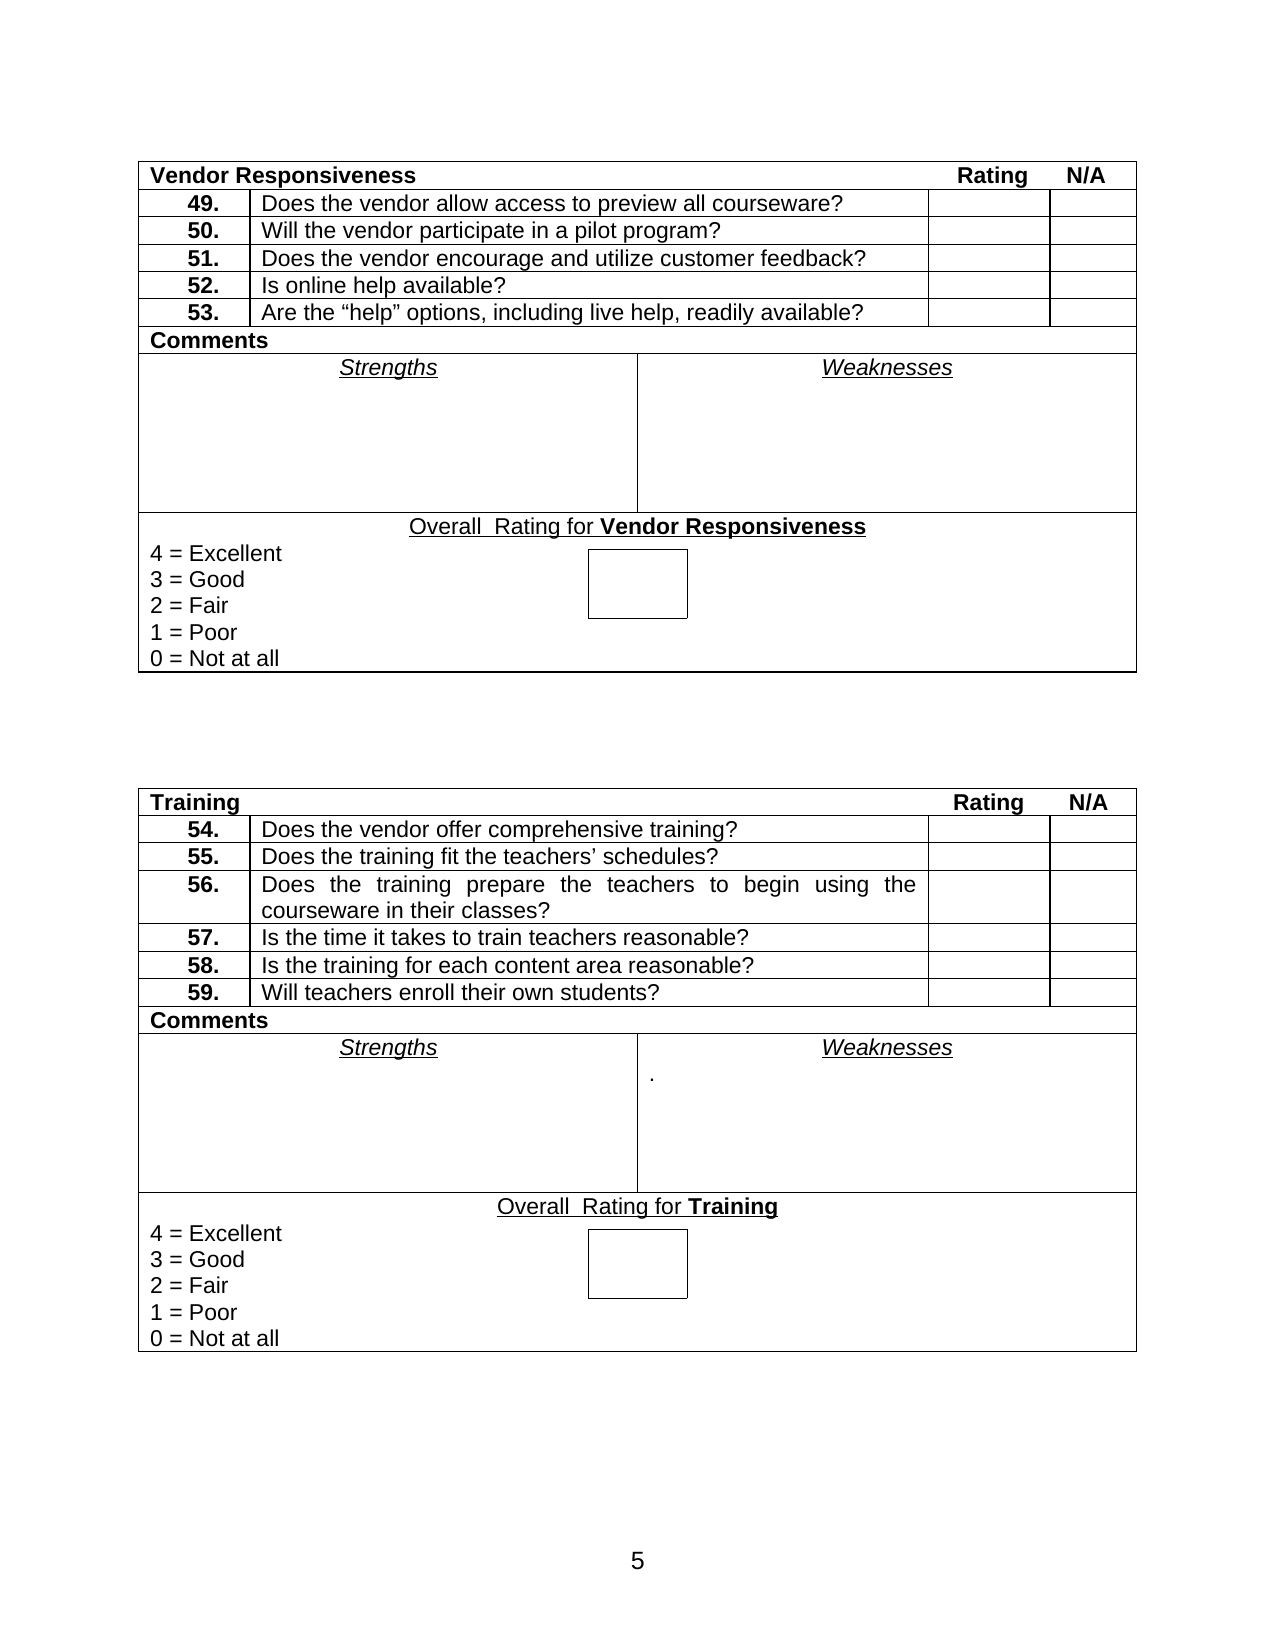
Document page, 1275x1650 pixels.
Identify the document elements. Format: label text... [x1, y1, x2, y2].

table_cell [929, 272, 1049, 298]
table_cell [1051, 843, 1136, 869]
table_cell [139, 952, 249, 978]
table_cell [1051, 190, 1136, 216]
table_cell Does the vendor allow access to preview all courseware? [251, 190, 928, 216]
table_cell [929, 245, 1049, 271]
table_cell [1051, 952, 1136, 978]
table_cell [139, 245, 249, 271]
table_cell [139, 843, 249, 869]
table_cell Is the training for each content area reasonable? [251, 952, 928, 978]
table_cell [929, 816, 1049, 842]
table_cell [1051, 272, 1136, 298]
table_cell [929, 979, 1049, 1006]
table_cell [139, 217, 249, 243]
table_header Vendor Responsiveness Rating N/A [139, 162, 1136, 189]
table_cell [139, 190, 249, 216]
table_cell Is online help available? [251, 272, 928, 298]
table_header Training Rating N/A [139, 789, 1136, 815]
table_cell Comments [139, 327, 1136, 353]
table_cell [1051, 871, 1136, 923]
table_cell Is the time it takes to train teachers reasonable? [251, 924, 928, 951]
table_cell Will teachers enroll their own students? [251, 979, 928, 1006]
table_cell Comments [139, 1007, 1136, 1033]
table_cell [929, 952, 1049, 978]
table_cell [139, 924, 249, 951]
table_cell Does the vendor encourage and utilize customer feedback? [251, 245, 928, 271]
table_cell Weaknesses . [638, 1034, 1136, 1192]
table_cell [929, 190, 1049, 216]
table_cell [929, 843, 1049, 869]
table_cell [1051, 245, 1136, 271]
table_cell Strengths [139, 1034, 637, 1192]
table_cell Does the training fit the teachers’ schedules? [251, 843, 928, 869]
table_cell [139, 979, 249, 1006]
table_cell Strengths [139, 354, 637, 512]
table_cell [139, 871, 249, 923]
table_cell [929, 924, 1049, 951]
table_cell [1051, 299, 1136, 326]
table_cell Overall Rating for Vendor Responsiveness 4 = Excellent 3 = Good 2 = Fair 1 = Poor 0 = Not at all [139, 513, 1136, 671]
table_cell [929, 217, 1049, 243]
table_cell [139, 272, 249, 298]
table_cell [929, 299, 1049, 326]
table_cell Does the vendor offer comprehensive training? [251, 816, 928, 842]
table_cell [139, 816, 249, 842]
table_cell [1051, 979, 1136, 1006]
table_cell [1051, 217, 1136, 243]
table_cell [139, 299, 249, 326]
table_cell Overall Rating for Training 4 = Excellent 3 = Good 2 = Fair 1 = Poor 0 = Not at all [139, 1193, 1136, 1351]
table_cell [929, 871, 1049, 923]
table_cell [1051, 816, 1136, 842]
table_cell Are the “help” options, including live help, readily available? [251, 299, 928, 326]
table_cell Will the vendor participate in a pilot program? [251, 217, 928, 243]
table_cell Weaknesses [638, 354, 1136, 512]
table_cell Does the training prepare the teachers to begin using the courseware in their classes? [251, 871, 928, 923]
table_cell [1051, 924, 1136, 951]
